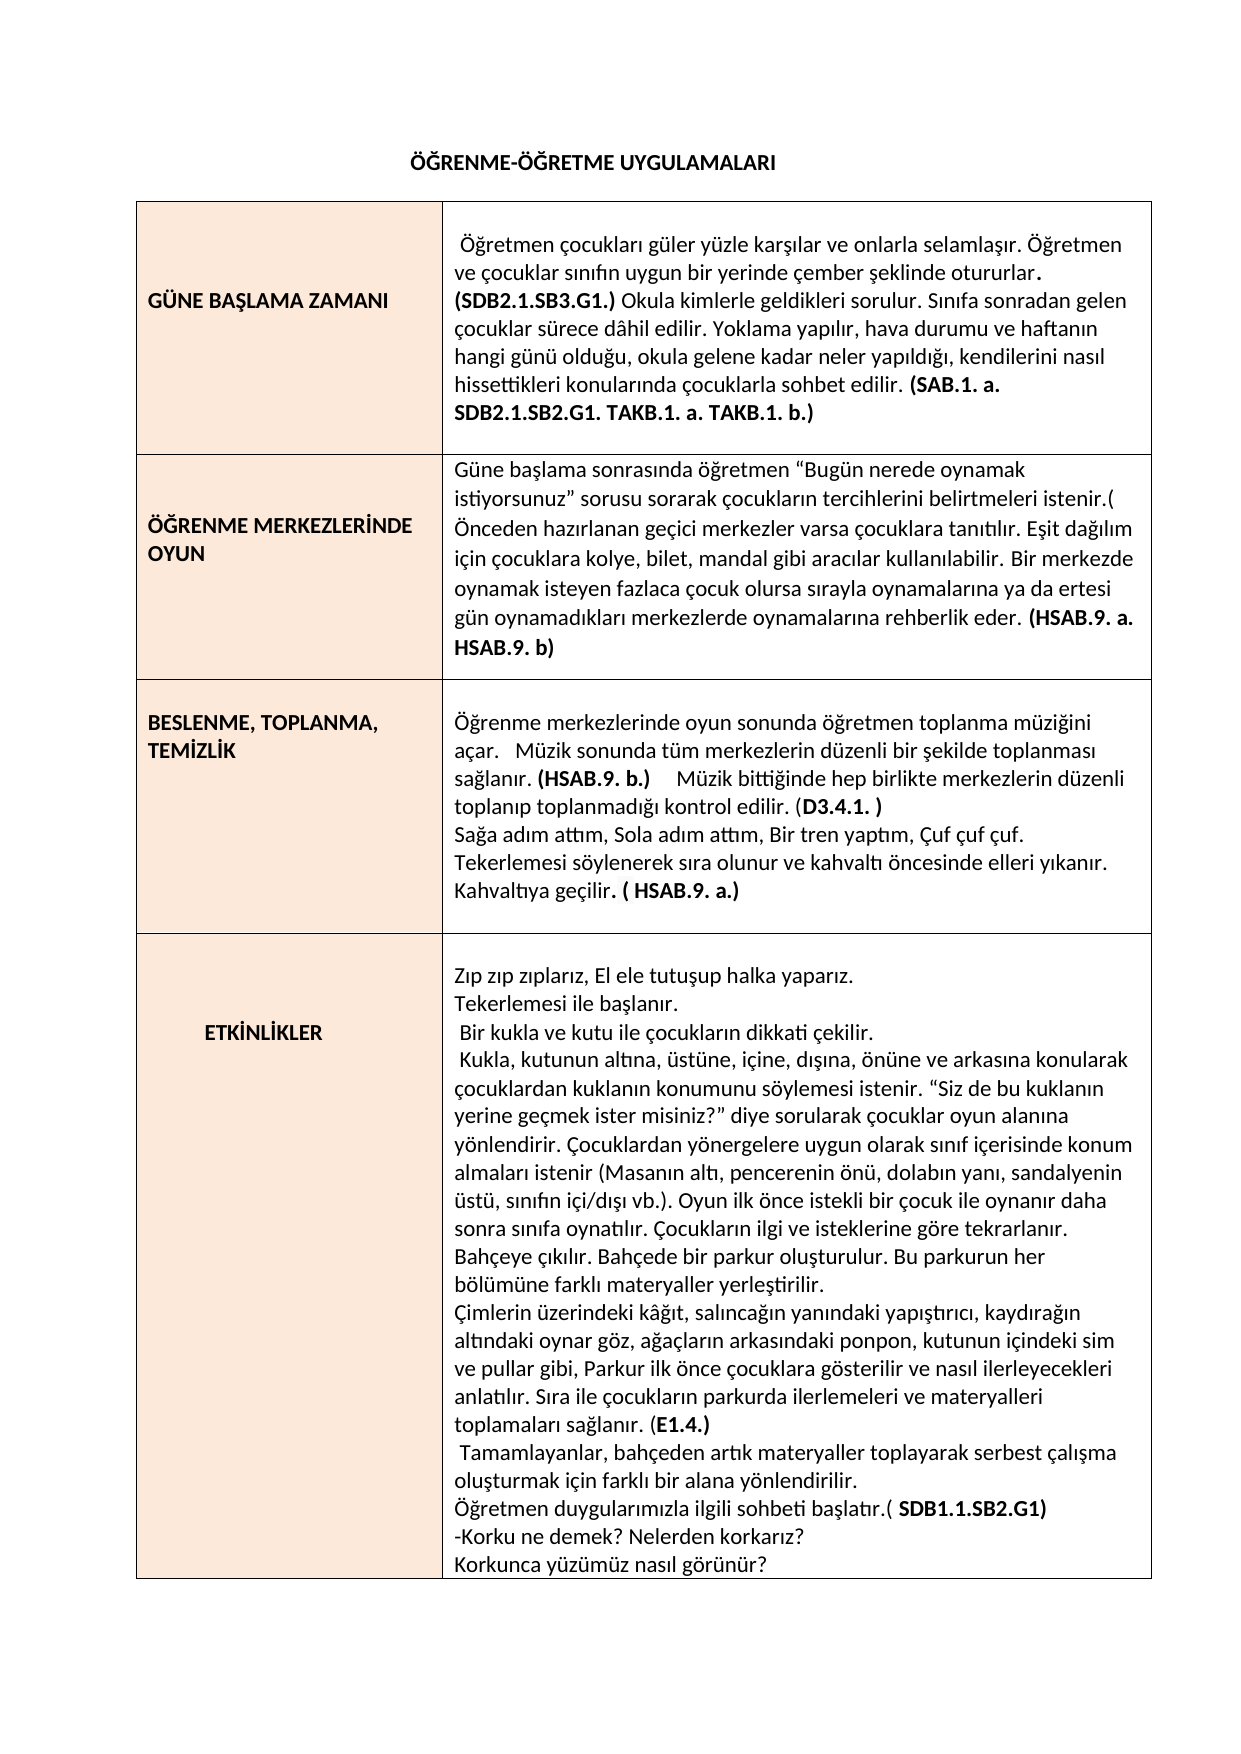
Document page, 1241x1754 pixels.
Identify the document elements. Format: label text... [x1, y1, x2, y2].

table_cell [443, 934, 1151, 1578]
table_header GÜNE BAŞLAMA ZAMANI [137, 202, 442, 454]
table_cell ETKİNLİKLER [137, 934, 442, 1578]
table_cell BESLENME, TOPLANMA, TEMİZLİK [137, 680, 442, 932]
table_cell ÖĞRENME MERKEZLERİNDE OYUN [137, 455, 442, 679]
text ÖĞRENME-ÖĞRETME UYGULAMALARI [148, 148, 1093, 176]
table_cell Güne başlama sonrasında öğretmen “Bugün nerede oynamak istiyorsunuz” sorusu sorarak çocukların tercihlerini belirtmeleri istenir.( Önceden hazırlanan geçici merkezler varsa çocuklara tanıtılır. Eşit dağılım için çocuklara kolye, bilet, mandal gibi aracılar kullanılabilir. Bir merkezde oynamak isteyen fazlaca çocuk olursa sırayla oynamalarına ya da ertesi gün oynamadıkları merkezlerde oynamalarına rehberlik eder. (HSAB.9. a. HSAB.9. b) [443, 455, 1151, 679]
table_cell Öğrenme merkezlerinde oyun sonunda öğretmen toplanma müziğini açar. Müzik sonunda tüm merkezlerin düzenli bir şekilde toplanması sağlanır. (HSAB.9. b.) Müzik bittiğinde hep birlikte merkezlerin düzenli toplanıp toplanmadığı kontrol edilir. (D3.4.1. ) Sağa adım attım, Sola adım attım, Bir tren yaptım, Çuf çuf çuf. Tekerlemesi söylenerek sıra olunur ve kahvaltı öncesinde elleri yıkanır. Kahvaltıya geçilir. ( HSAB.9. a.) [443, 680, 1151, 932]
table_header Öğretmen çocukları güler yüzle karşılar ve onlarla selamlaşır. Öğretmen ve çocuklar sınıfın uygun bir yerinde çember şeklinde otururlar. (SDB2.1.SB3.G1.) Okula kimlerle geldikleri sorulur. Sınıfa sonradan gelen çocuklar sürece dâhil edilir. Yoklama yapılır, hava durumu ve haftanın hangi günü olduğu, okula gelene kadar neler yapıldığı, kendilerini nasıl hissettikleri konularında çocuklarla sohbet edilir. (SAB.1. a. SDB2.1.SB2.G1. TAKB.1. a. TAKB.1. b.) [443, 202, 1151, 454]
